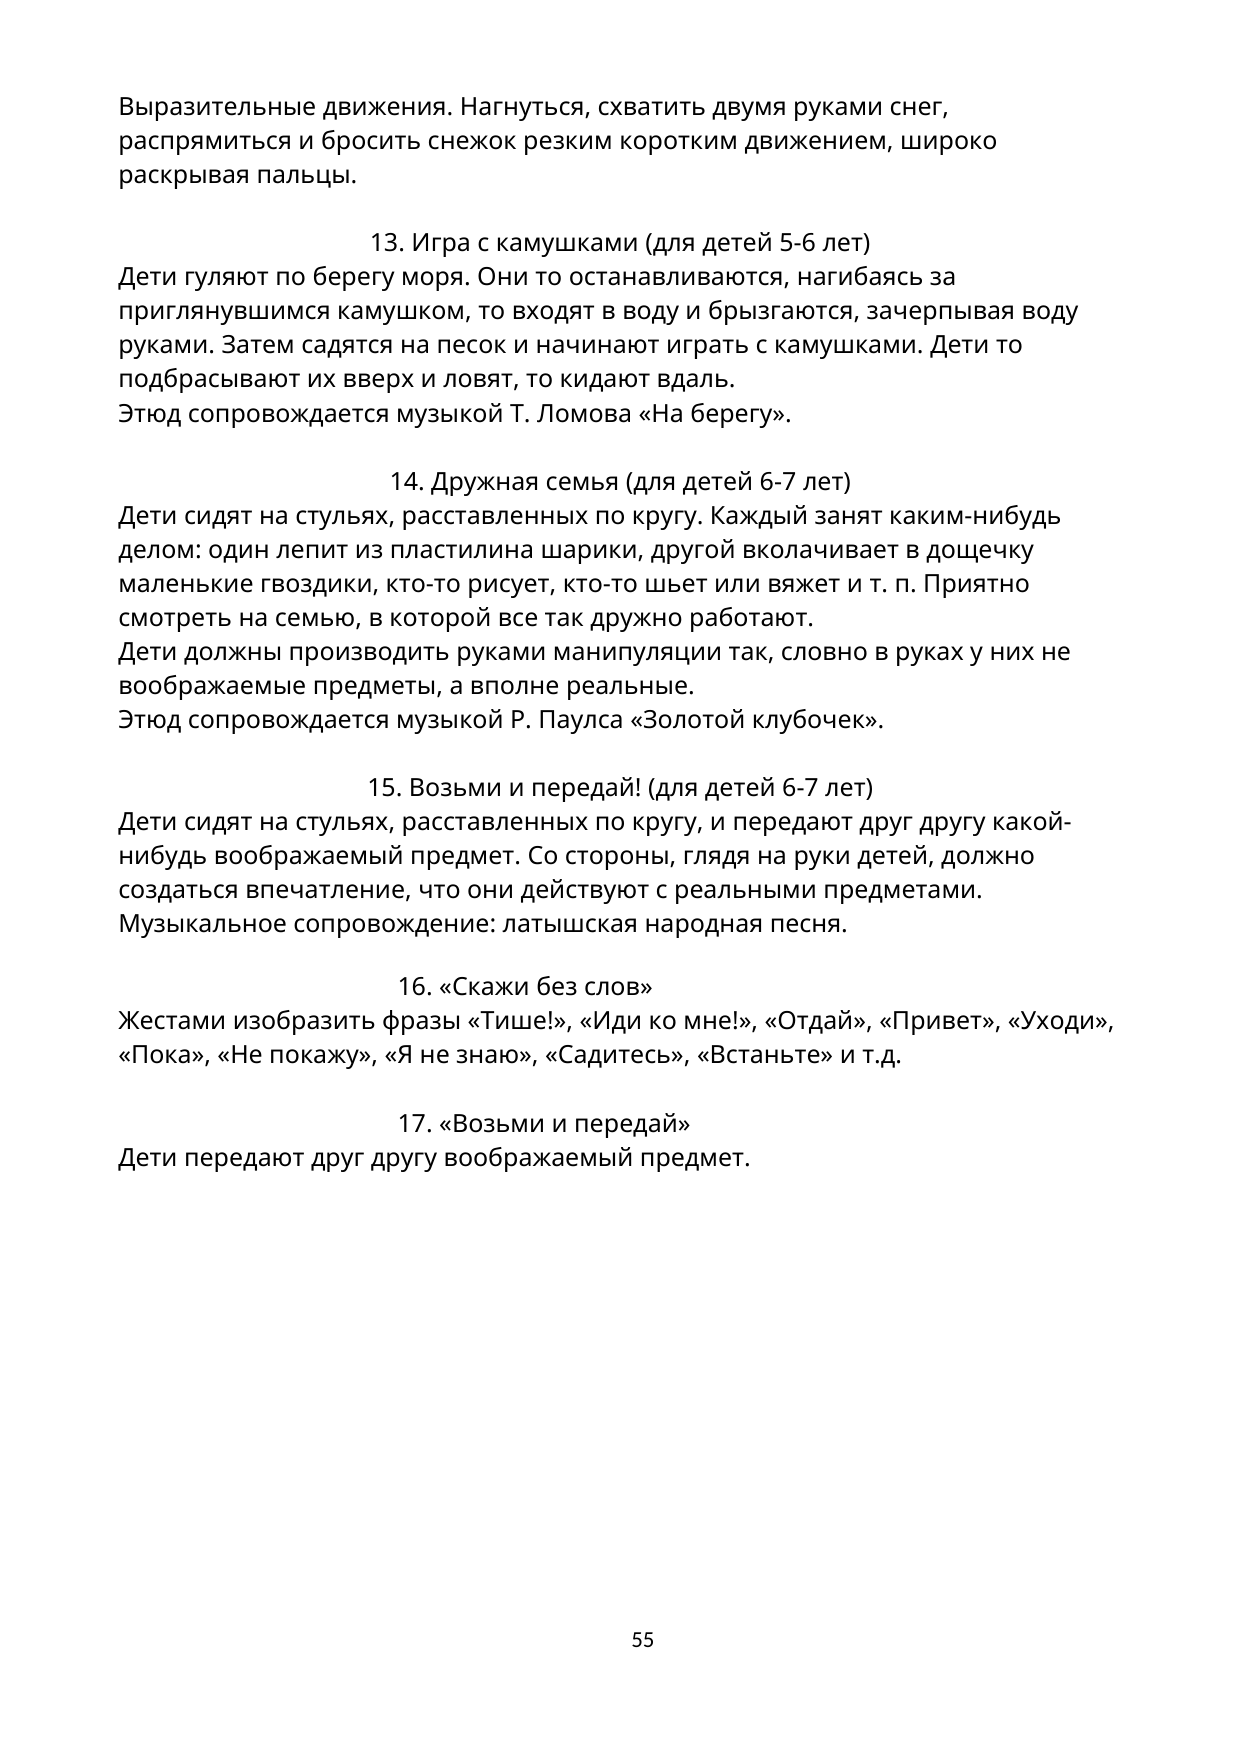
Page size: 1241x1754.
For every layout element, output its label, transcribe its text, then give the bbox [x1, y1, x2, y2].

text 13. Игра с камушками (для детей 5-6 лет) [118, 225, 1122, 259]
text Дети гуляют по берегу моря. Они то останавливаются, нагибаясь за приглянувшимся камушком, то входят в воду и брызгаются, зачерпывая воду руками. Затем садятся на песок и начинают играть с камушками. Дети то подбрасывают их вверх и ловят, то кидают вдаль. [118, 259, 1122, 395]
text Дети передают друг другу воображаемый предмет. [118, 1139, 1122, 1173]
text 14. Дружная семья (для детей 6-7 лет) [118, 463, 1122, 497]
text Жестами изобразить фразы «Тише!», «Иди ко мне!», «Отдай», «Привет», «Уходи», «Пока», «Не покажу», «Я не знаю», «Садитесь», «Встаньте» и т.д. [118, 1003, 1122, 1071]
text Дети сидят на стульях, расставленных по кругу, и передают друг другу какой-нибудь воображаемый предмет. Со стороны, глядя на руки детей, должно создаться впечатление, что они действуют с реальными предметами. [118, 804, 1122, 906]
text Этюд сопровождается музыкой Р. Паулса «Золотой клубочек». [118, 702, 1122, 736]
text Дети должны производить руками манипуляции так, словно в руках у них не воображаемые предметы, а вполне реальные. [118, 634, 1122, 702]
text Этюд сопровождается музыкой Т. Ломова «На берегу». [118, 395, 1122, 429]
text Музыкальное сопровождение: латышская народная песня. [118, 906, 1122, 940]
text 15. Возьми и передай! (для детей 6-7 лет) [118, 770, 1122, 804]
text Дети сидят на стульях, расставленных по кругу. Каждый занят каким-нибудь делом: один лепит из пластилина шарики, другой вколачивает в дощечку маленькие гвоздики, кто-то рисует, кто-то шьет или вяжет и т. п. Приятно смотреть на семью, в которой все так дружно работают. [118, 497, 1122, 634]
text 17. «Возьми и передай» [118, 1105, 1122, 1139]
text 16. «Скажи без слов» [118, 969, 1122, 1003]
text Выразительные движения. Нагнуться, схватить двумя руками снег, распрямиться и бросить снежок резким коротким движением, широко раскрывая пальцы. [118, 89, 1122, 191]
